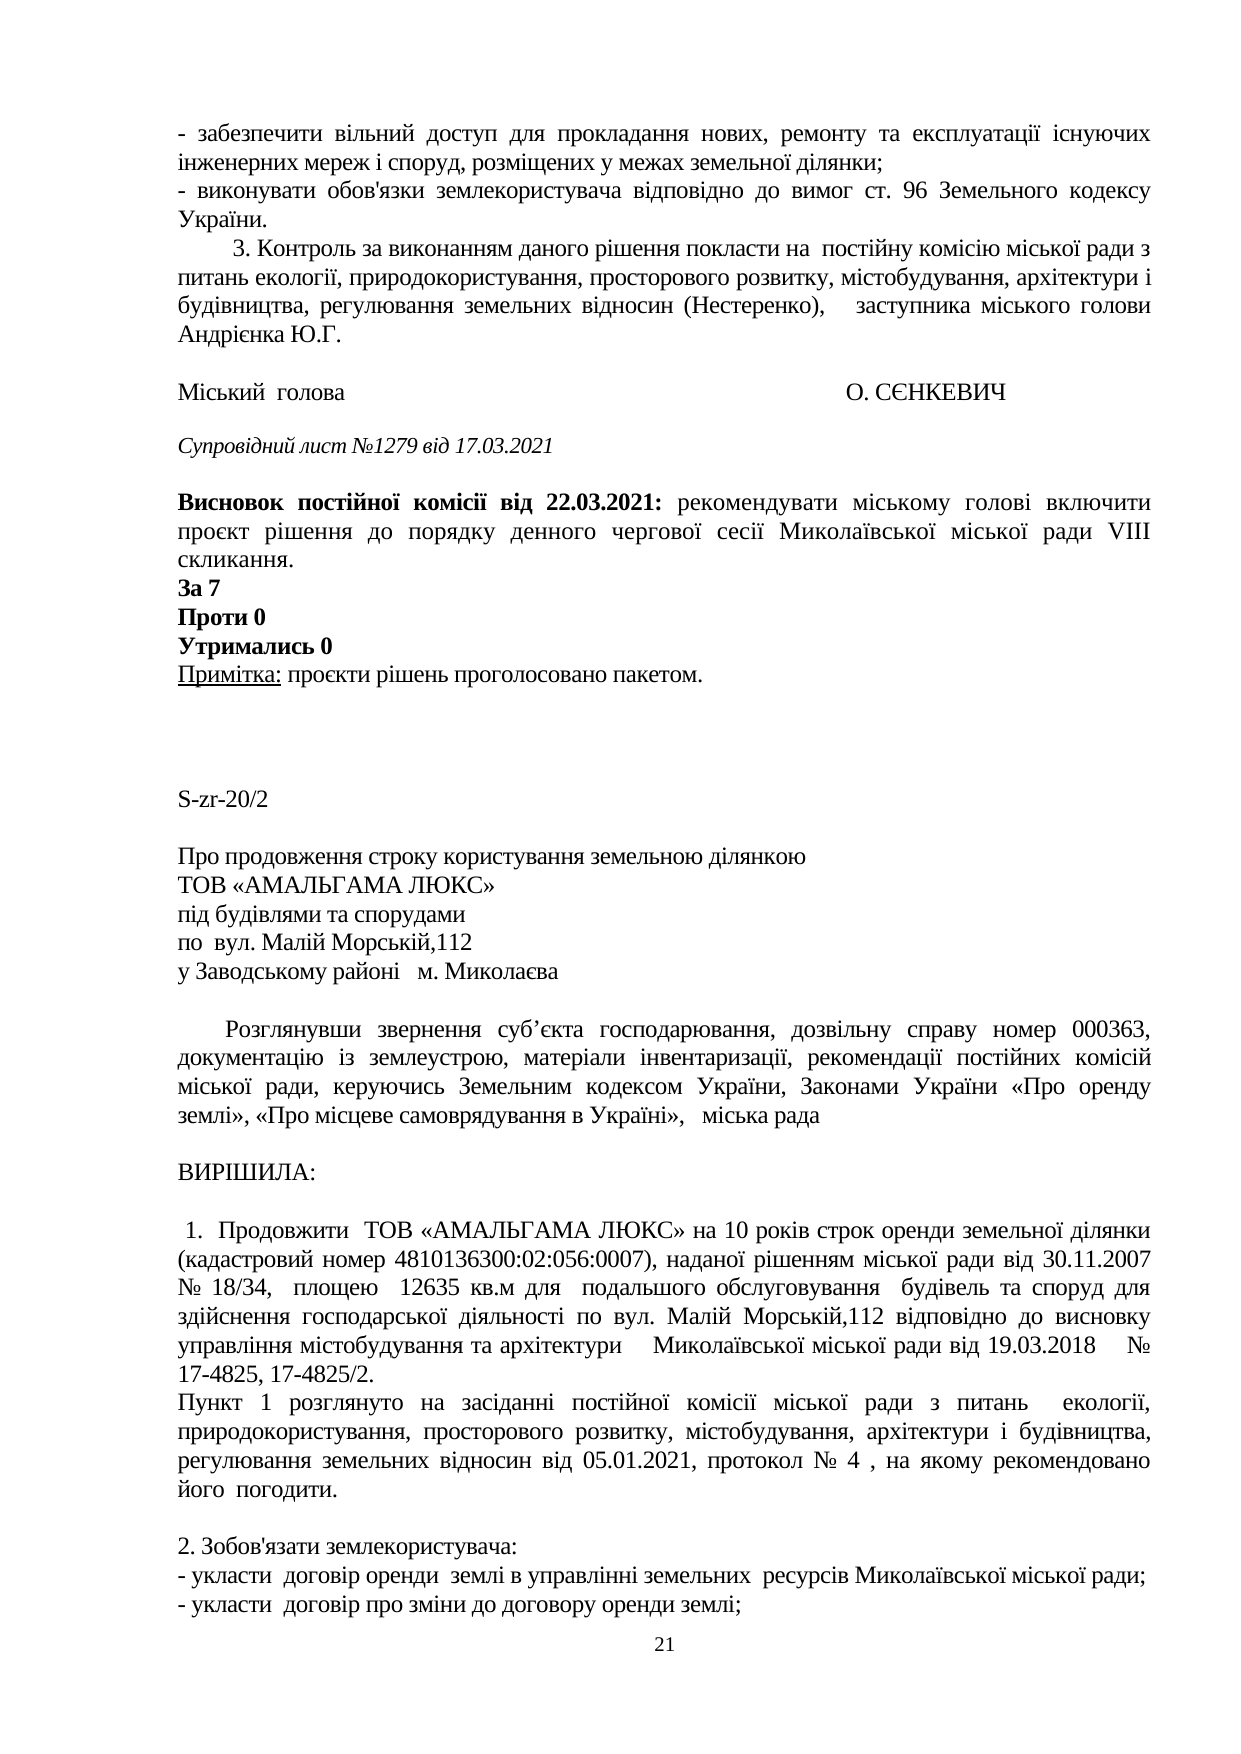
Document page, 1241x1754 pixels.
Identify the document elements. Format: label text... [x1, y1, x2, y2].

text Пункт 1 розглянуто на засіданні постійної комісії міської ради з питань екології, природокористування, просторового розвитку, містобудування, архітектури і будівництва, регулювання земельних відносин від 05.01.2021, протокол № 4 , на якому рекомендовано його погодити. [177, 1387, 1152, 1502]
text Примітка: проєкти рішень проголосовано пакетом. [177, 659, 1152, 688]
text 3. Контроль за виконанням даного рішення покласти на постійну комісію міської ради з питань екології, природокористування, просторового розвитку, містобудування, архітектури і будівництва, регулювання земельних відносин (Нестеренко), заступника міського голови Андрієнка Ю.Г. [177, 233, 1152, 348]
text - укласти договір про зміни до договору оренди землі; [177, 1589, 1152, 1617]
text - забезпечити вільний доступ для прокладання нових, ремонту та експлуатації існуючих інженерних мереж і споруд, розміщених у межах земельної ділянки; [177, 118, 1152, 176]
text 1. Продовжити ТОВ «АМАЛЬГАМА ЛЮКС» на 10 років строк оренди земельної ділянки (кадастровий номер 4810136300:02:056:0007), наданої рішенням міської ради від 30.11.2007 № 18/34, площею 12635 кв.м для подальшого обслуговування будівель та споруд для здійснення господарської діяльності по вул. Малій Морській,112 відповідно до висновку управління містобудування та архітектури Миколаївської міської ради від 19.03.2018 № 17-4825, 17-4825/2. [177, 1215, 1152, 1387]
text - виконувати обов'язки землекористувача відповідно до вимог ст. 96 Земельного кодексу України. [177, 176, 1152, 233]
text Міський голова О. СЄНКЕВИЧ [177, 377, 1152, 406]
text Проти 0 [177, 602, 1152, 631]
text під будівлями та спорудами [177, 899, 1152, 927]
text по вул. Малій Морській,112 [177, 927, 1152, 956]
text Утримались 0 [177, 631, 1152, 659]
text Про продовження строку користування земельною ділянкою [177, 841, 1152, 870]
text у Заводському районі м. Миколаєва [177, 956, 1152, 985]
text ВИРІШИЛА: [177, 1157, 1152, 1186]
text За 7 [177, 573, 1152, 602]
text - укласти договір оренди землі в управлінні земельних ресурсів Миколаївської міської ради; [177, 1560, 1152, 1589]
text S-zr-20/2 [177, 784, 1152, 812]
text ТОВ «АМАЛЬГАМА ЛЮКС» [177, 870, 1152, 899]
text Супровідний лист №1279 від 17.03.2021 [177, 432, 1152, 458]
text Розглянувши звернення суб’єкта господарювання, дозвільну справу номер 000363, документацію із землеустрою, матеріали інвентаризації, рекомендації постійних комісій міської ради, керуючись Земельним кодексом України, Законами України «Про оренду землі», «Про місцеве самоврядування в Україні», міська рада [177, 1014, 1152, 1129]
text 2. Зобов'язати землекористувача: [177, 1531, 1152, 1560]
text Висновок постійної комісії від 22.03.2021: рекомендувати міському голові включити проєкт рішення до порядку денного чергової сесії Миколаївської міської ради VIII скликання. [177, 487, 1152, 573]
